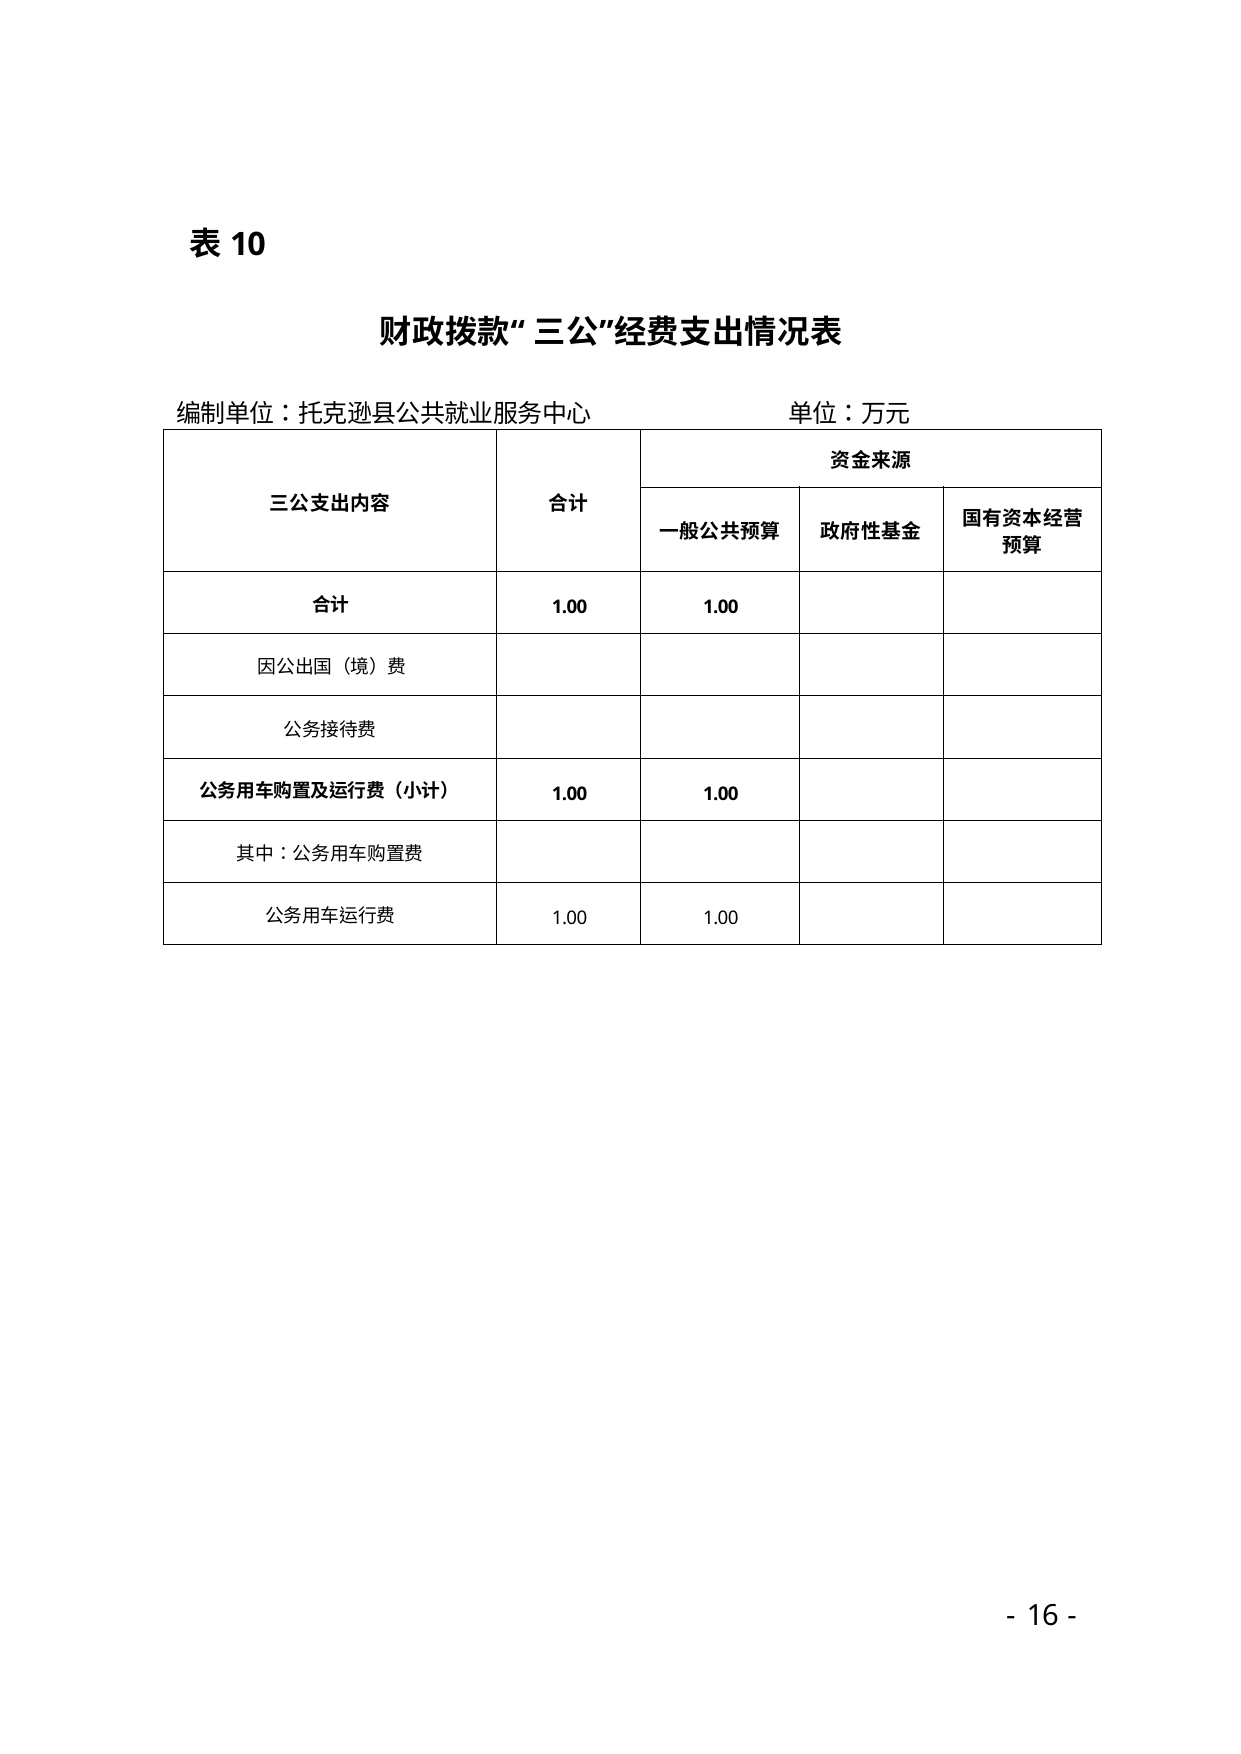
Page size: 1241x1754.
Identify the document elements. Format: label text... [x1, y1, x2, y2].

table_cell [944, 696, 1101, 757]
table_cell [800, 696, 943, 757]
table_cell [641, 696, 799, 757]
table_cell [944, 883, 1101, 944]
table_header 合计 [497, 430, 640, 571]
text 编制单位：托克逊县公共就业服务中心 单位：万元 [176, 399, 1102, 428]
table_cell 其中：公务用车购置费 [164, 821, 496, 882]
table_cell [944, 634, 1101, 695]
table_header 资金来源 [641, 430, 1101, 486]
table_cell [497, 696, 640, 757]
table_cell [800, 759, 943, 819]
table_cell [497, 634, 640, 695]
table_cell 合计 [164, 572, 496, 633]
table_cell 公务用车运行费 [164, 883, 496, 944]
table_cell 1.00 [641, 572, 799, 633]
text 财政拨款“ 三公”经费支出情况表 [379, 311, 1102, 351]
table_cell [944, 759, 1101, 819]
table_cell [641, 634, 799, 695]
table_cell 1.00 [497, 883, 640, 944]
text 表 10 [189, 223, 1102, 264]
table_cell [944, 821, 1101, 882]
table_cell [944, 572, 1101, 633]
table_cell 一般公共预算 [641, 488, 799, 571]
table_cell 国有资本经营 预算 [944, 488, 1101, 571]
table_cell [800, 572, 943, 633]
table_cell 政府性基金 [800, 488, 943, 571]
table_cell [497, 821, 640, 882]
table_cell 1.00 [641, 883, 799, 944]
table_cell [800, 883, 943, 944]
table_cell 1.00 [497, 572, 640, 633]
table_header 三公支出内容 [164, 430, 496, 571]
table_cell 公务接待费 [164, 696, 496, 757]
table_cell 公务用车购置及运行费（小计） [164, 759, 496, 819]
table_cell [641, 821, 799, 882]
table_cell 因公出国（境）费 [164, 634, 496, 695]
table_cell [800, 821, 943, 882]
table_cell 1.00 [497, 759, 640, 819]
table_cell [800, 634, 943, 695]
table_cell 1.00 [641, 759, 799, 819]
